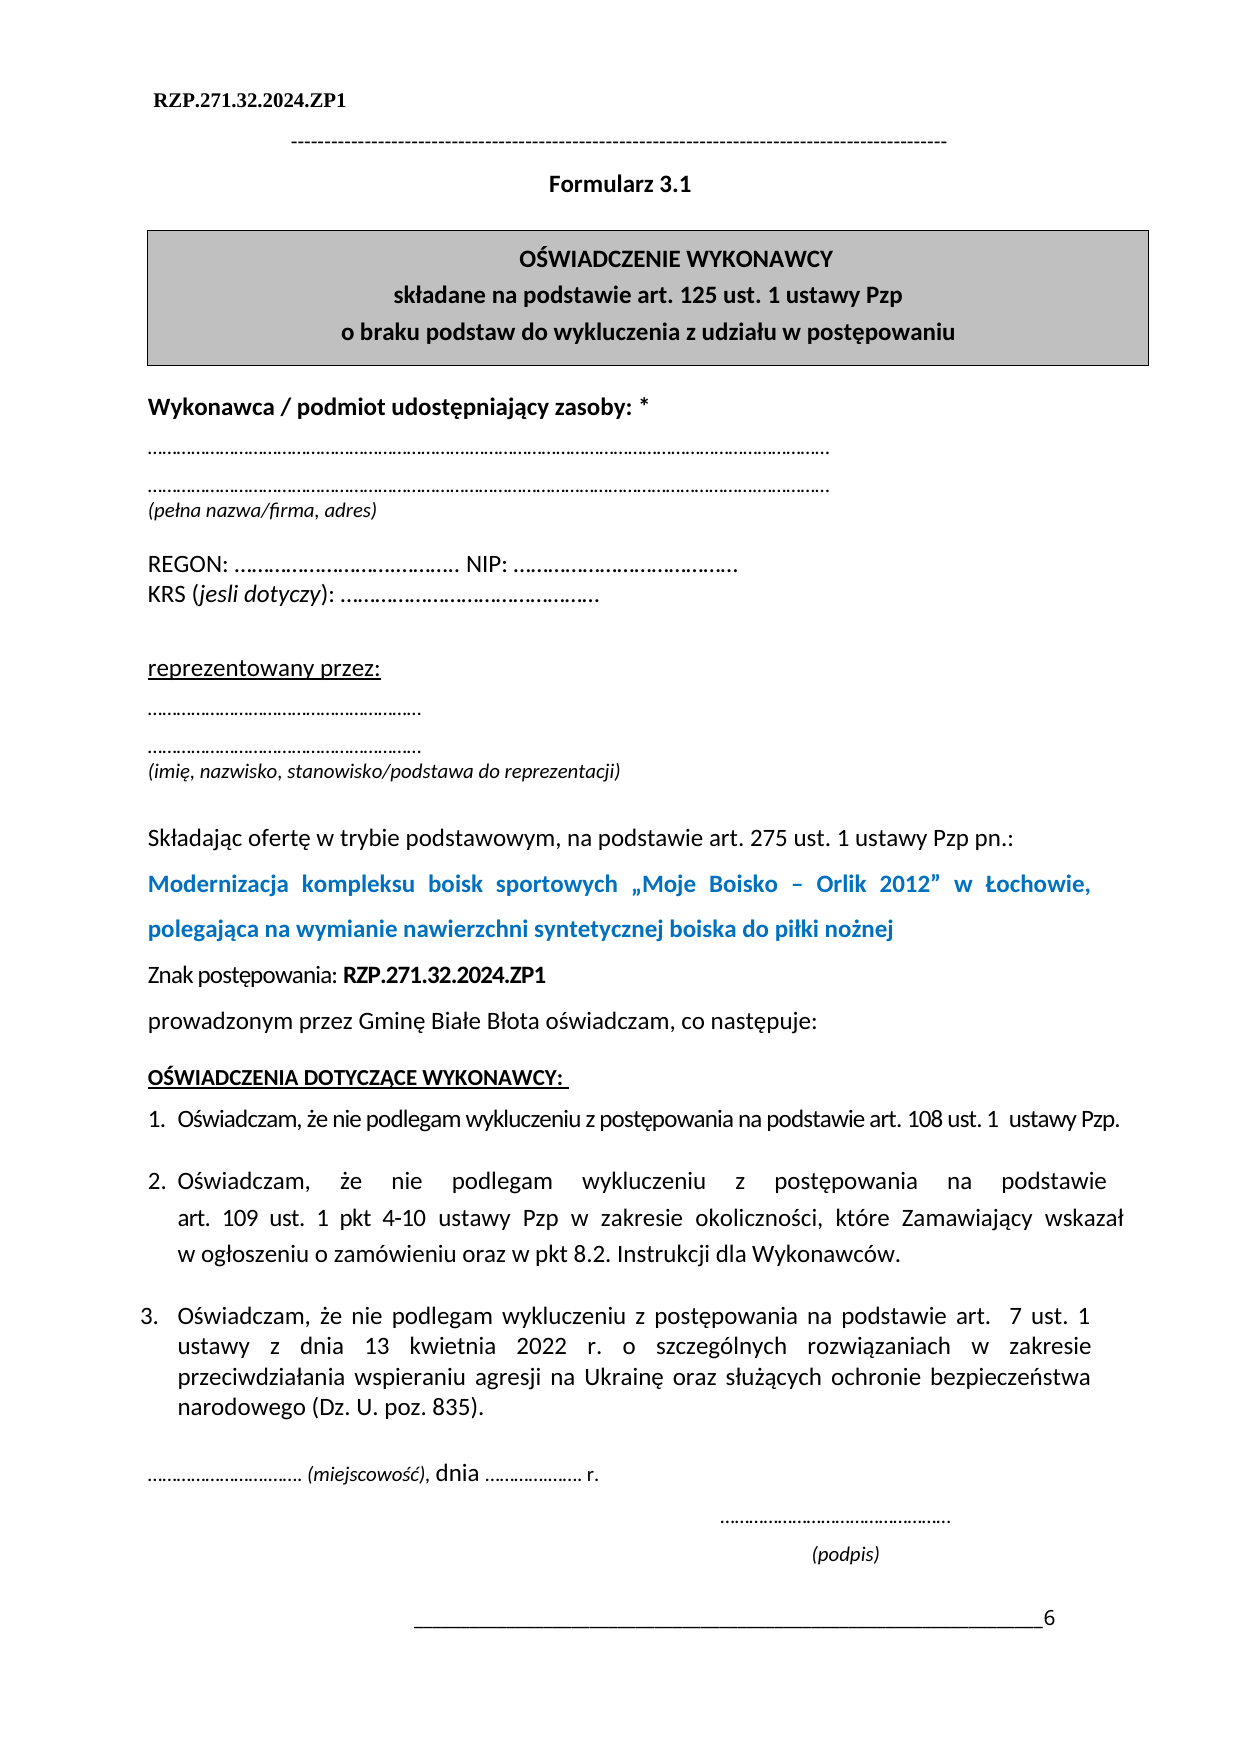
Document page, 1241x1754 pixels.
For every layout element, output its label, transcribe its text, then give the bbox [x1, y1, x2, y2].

text ………………………………………… [148, 1503, 1137, 1529]
table_header OŚWIADCZENIE WYKONAWCY składane na podstawie art. 125 ust. 1 ustawy Pzp o braku podstaw do wykluczenia z udziału w postępowaniu [148, 231, 1148, 365]
text Składając ofertę w trybie podstawowym, na podstawie art. 275 ust. 1 ustawy Pzp pn.: [148, 822, 1092, 852]
text prowadzonym przez Gminę Białe Błota oświadczam, co następuje: [148, 1005, 1137, 1035]
text Formularz 3.1 [148, 168, 1092, 199]
text OŚWIADCZENIA DOTYCZĄCE WYKONAWCY: [148, 1063, 1137, 1091]
text ……………………………………………………………………………………………………………….…………… [148, 472, 1137, 497]
text Znak postępowania: RZP.271.32.2024.ZP1 [148, 959, 1092, 990]
text reprezentowany przez: [148, 652, 1137, 683]
text ………………………………………………… [148, 733, 1137, 759]
text Wykonawca / podmiot udostępniający zasoby: * [148, 391, 1137, 421]
list Oświadczam, że nie podlegam wykluczeniu z postępowania na podstawie art. 109 ust. 1 pkt 4-10 ustawy Pzp w zakresie okoliczności, które Zamawiający wskazał w ogłoszeniu o zamówieniu oraz w pkt 8.2. Instrukcji dla Wykonawców. [148, 1165, 1137, 1269]
text KRS (jesli dotyczy): ……………………………………… [148, 579, 1137, 609]
text ………………………………………………… [148, 695, 1137, 721]
text Modernizacja kompleksu boisk sportowych „Moje Boisko – Orlik 2012” w Łochowie, polegająca na wymianie nawierzchni syntetycznej boiska do piłki nożnej [148, 868, 1092, 944]
text (imię, nazwisko, stanowisko/podstawa do reprezentacji) [148, 759, 1137, 784]
text …………………….……. (miejscowość), dnia ………….……. r. [148, 1458, 1137, 1488]
list Oświadczam, że nie podlegam wykluczeniu z postępowania na podstawie art. 108 ust. 1 ustawy Pzp. [148, 1104, 1137, 1134]
list Oświadczam, że nie podlegam wykluczeniu z postępowania na podstawie art. 7 ust. 1 ustawy z dnia 13 kwietnia 2022 r. o szczególnych rozwiązaniach w zakresie przeciwdziałania wspieraniu agresji na Ukrainę oraz służących ochronie bezpieczeństwa narodowego (Dz. U. poz. 835). [140, 1300, 1092, 1422]
text REGON: ……………………….……….. NIP: ………………………………… [148, 548, 1137, 579]
text (podpis) [738, 1541, 1137, 1567]
text (pełna nazwa/firma, adres) [148, 497, 1137, 523]
text ………………………………………………………….………………………………………………………………… [148, 434, 1137, 459]
